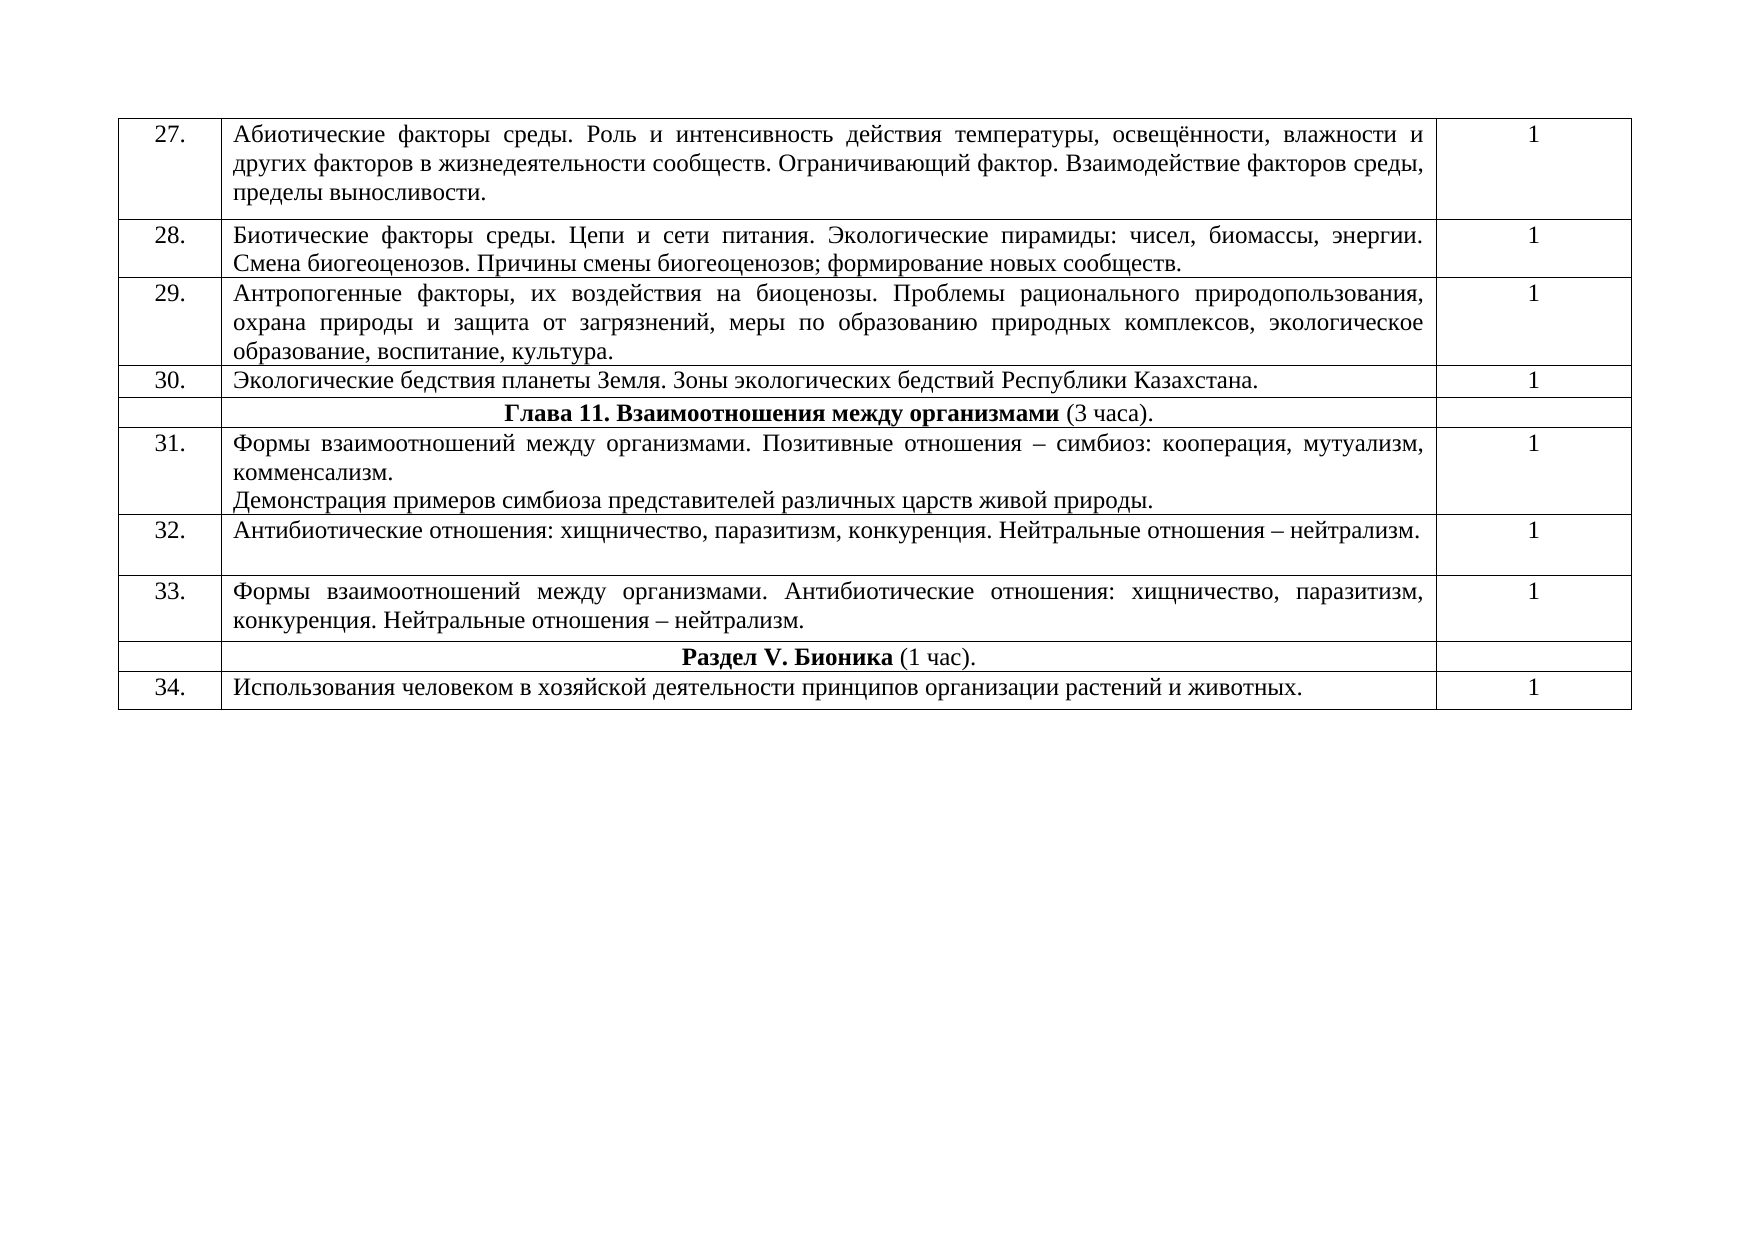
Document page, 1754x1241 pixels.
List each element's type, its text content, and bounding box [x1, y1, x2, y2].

table_cell 33. [119, 576, 221, 641]
table_cell Антибиотические отношения: хищничество, паразитизм, конкуренция. Нейтральные отношения – нейтрализм. [222, 515, 1436, 575]
table_cell 1 [1437, 576, 1631, 641]
table_cell 27. [119, 119, 221, 219]
table_cell 1 [1437, 366, 1631, 397]
table_cell Использования человеком в хозяйской деятельности принципов организации растений и животных. [222, 672, 1436, 709]
table_cell [119, 642, 221, 671]
table_cell Биотические факторы среды. Цепи и сети питания. Экологические пирамиды: чисел, биомассы, энергии. Смена биогеоценозов. Причины смены биогеоценозов; формирование новых сообществ. [222, 220, 1436, 277]
table_cell 1 [1437, 515, 1631, 575]
table_cell 1 [1437, 119, 1631, 219]
table_cell 34. [119, 672, 221, 709]
table_cell Глава 11. Взаимоотношения между организмами (3 часа). [222, 398, 1436, 427]
table_cell 30. [119, 366, 221, 397]
table_cell 28. [119, 220, 221, 277]
table_cell Формы взаимоотношений между организмами. Позитивные отношения – симбиоз: кооперация, мутуализм, комменсализм. Демонстрация примеров симбиоза представителей различных царств живой природы. [222, 428, 1436, 514]
table_cell 1 [1437, 428, 1631, 514]
table_cell 1 [1437, 278, 1631, 364]
table_cell Формы взаимоотношений между организмами. Антибиотические отношения: хищничество, паразитизм, конкуренция. Нейтральные отношения – нейтрализм. [222, 576, 1436, 641]
table_cell 31. [119, 428, 221, 514]
table_cell [1437, 398, 1631, 427]
table_cell [1437, 642, 1631, 671]
table_cell Антропогенные факторы, их воздействия на биоценозы. Проблемы рационального природопользования, охрана природы и защита от загрязнений, меры по образованию природных комплексов, экологическое образование, воспитание, культура. [222, 278, 1436, 364]
table_cell 29. [119, 278, 221, 364]
table_cell Экологические бедствия планеты Земля. Зоны экологических бедствий Республики Казахстана. [222, 366, 1436, 397]
table_cell [119, 398, 221, 427]
table_cell 32. [119, 515, 221, 575]
table_cell Абиотические факторы среды. Роль и интенсивность действия температуры, освещённости, влажности и других факторов в жизнедеятельности сообществ. Ограничивающий фактор. Взаимодействие факторов среды, пределы выносливости. [222, 119, 1436, 219]
table_cell 1 [1437, 220, 1631, 277]
table_cell Раздел V. Бионика (1 час). [222, 642, 1436, 671]
table_cell 1 [1437, 672, 1631, 709]
